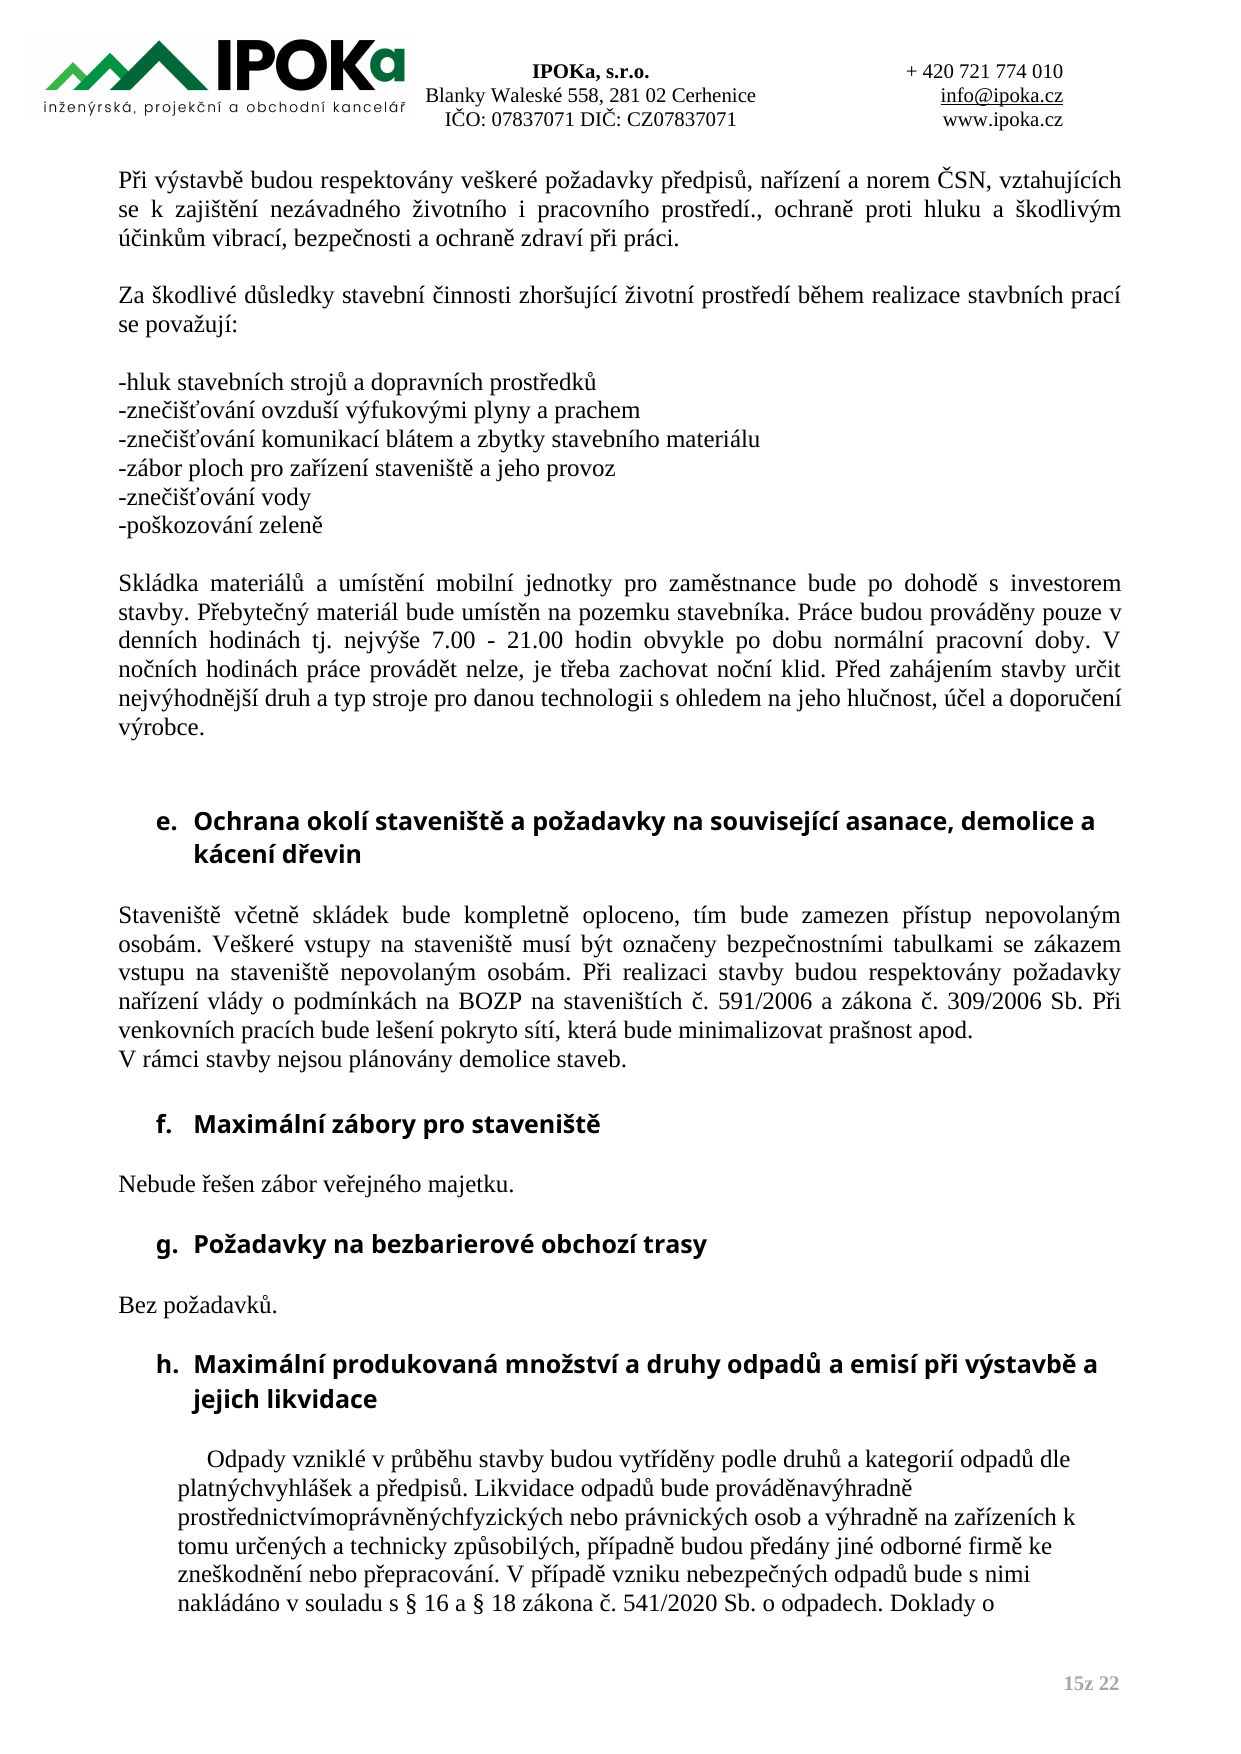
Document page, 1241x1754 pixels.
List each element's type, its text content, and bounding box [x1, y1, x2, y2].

text -znečišťování ovzduší výfukovými plyny a prachem [118, 395, 1122, 424]
text -hluk stavebních strojů a dopravních prostředků [118, 367, 1122, 395]
text -znečišťování komunikací blátem a zbytky stavebního materiálu [118, 424, 1122, 453]
text Nebude řešen zábor veřejného majetku. [118, 1169, 1122, 1198]
subtitle Maximální produkovaná množství a druhy odpadů a emisí při výstavbě a jejich likvidace [156, 1347, 1122, 1415]
text V rámci stavby nejsou plánovány demolice staveb. [118, 1044, 1122, 1072]
subtitle Maximální zábory pro staveniště [156, 1107, 1122, 1141]
subtitle Požadavky na bezbarierové obchozí trasy [156, 1227, 1122, 1261]
text -zábor ploch pro zařízení staveniště a jeho provoz [118, 453, 1122, 482]
text Bez požadavků. [118, 1290, 1122, 1318]
text Staveniště včetně skládek bude kompletně oploceno, tím bude zamezen přístup nepovolaným osobám. Veškeré vstupy na staveniště musí být označeny bezpečnostními tabulkami se zákazem vstupu na staveniště nepovolaným osobám. Při realizaci stavby budou respektovány požadavky nařízení vlády o podmínkách na BOZP na staveništích č. 591/2006 a zákona č. 309/2006 Sb. Při venkovních pracích bude lešení pokryto sítí, která bude minimalizovat prašnost apod. [118, 900, 1122, 1044]
picture [30, 33, 415, 120]
subtitle Ochrana okolí staveniště a požadavky na související asanace, demolice a kácení dřevin [156, 803, 1122, 871]
text Skládka materiálů a umístění mobilní jednotky pro zaměstnance bude po dohodě s investorem stavby. Přebytečný materiál bude umístěn na pozemku stavebníka. Práce budou prováděny pouze v denních hodinách tj. nejvýše 7.00 - 21.00 hodin obvykle po dobu normální pracovní doby. V nočních hodinách práce provádět nelze, je třeba zachovat noční klid. Před zahájením stavby určit nejvýhodnější druh a typ stroje pro danou technologii s ohledem na jeho hlučnost, účel a doporučení výrobce. [118, 568, 1122, 740]
text Při výstavbě budou respektovány veškeré požadavky předpisů, nařízení a norem ČSN, vztahujících se k zajištění nezávadného životního i pracovního prostředí., ochraně proti hluku a škodlivým účinkům vibrací, bezpečnosti a ochraně zdraví při práci. [118, 165, 1122, 252]
text -poškozování zeleně [118, 510, 1122, 539]
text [177, 1444, 1122, 1617]
text Za škodlivé důsledky stavební činnosti zhoršující životní prostředí během realizace stavbních prací se považují: [118, 280, 1122, 338]
text -znečišťování vody [118, 482, 1122, 510]
